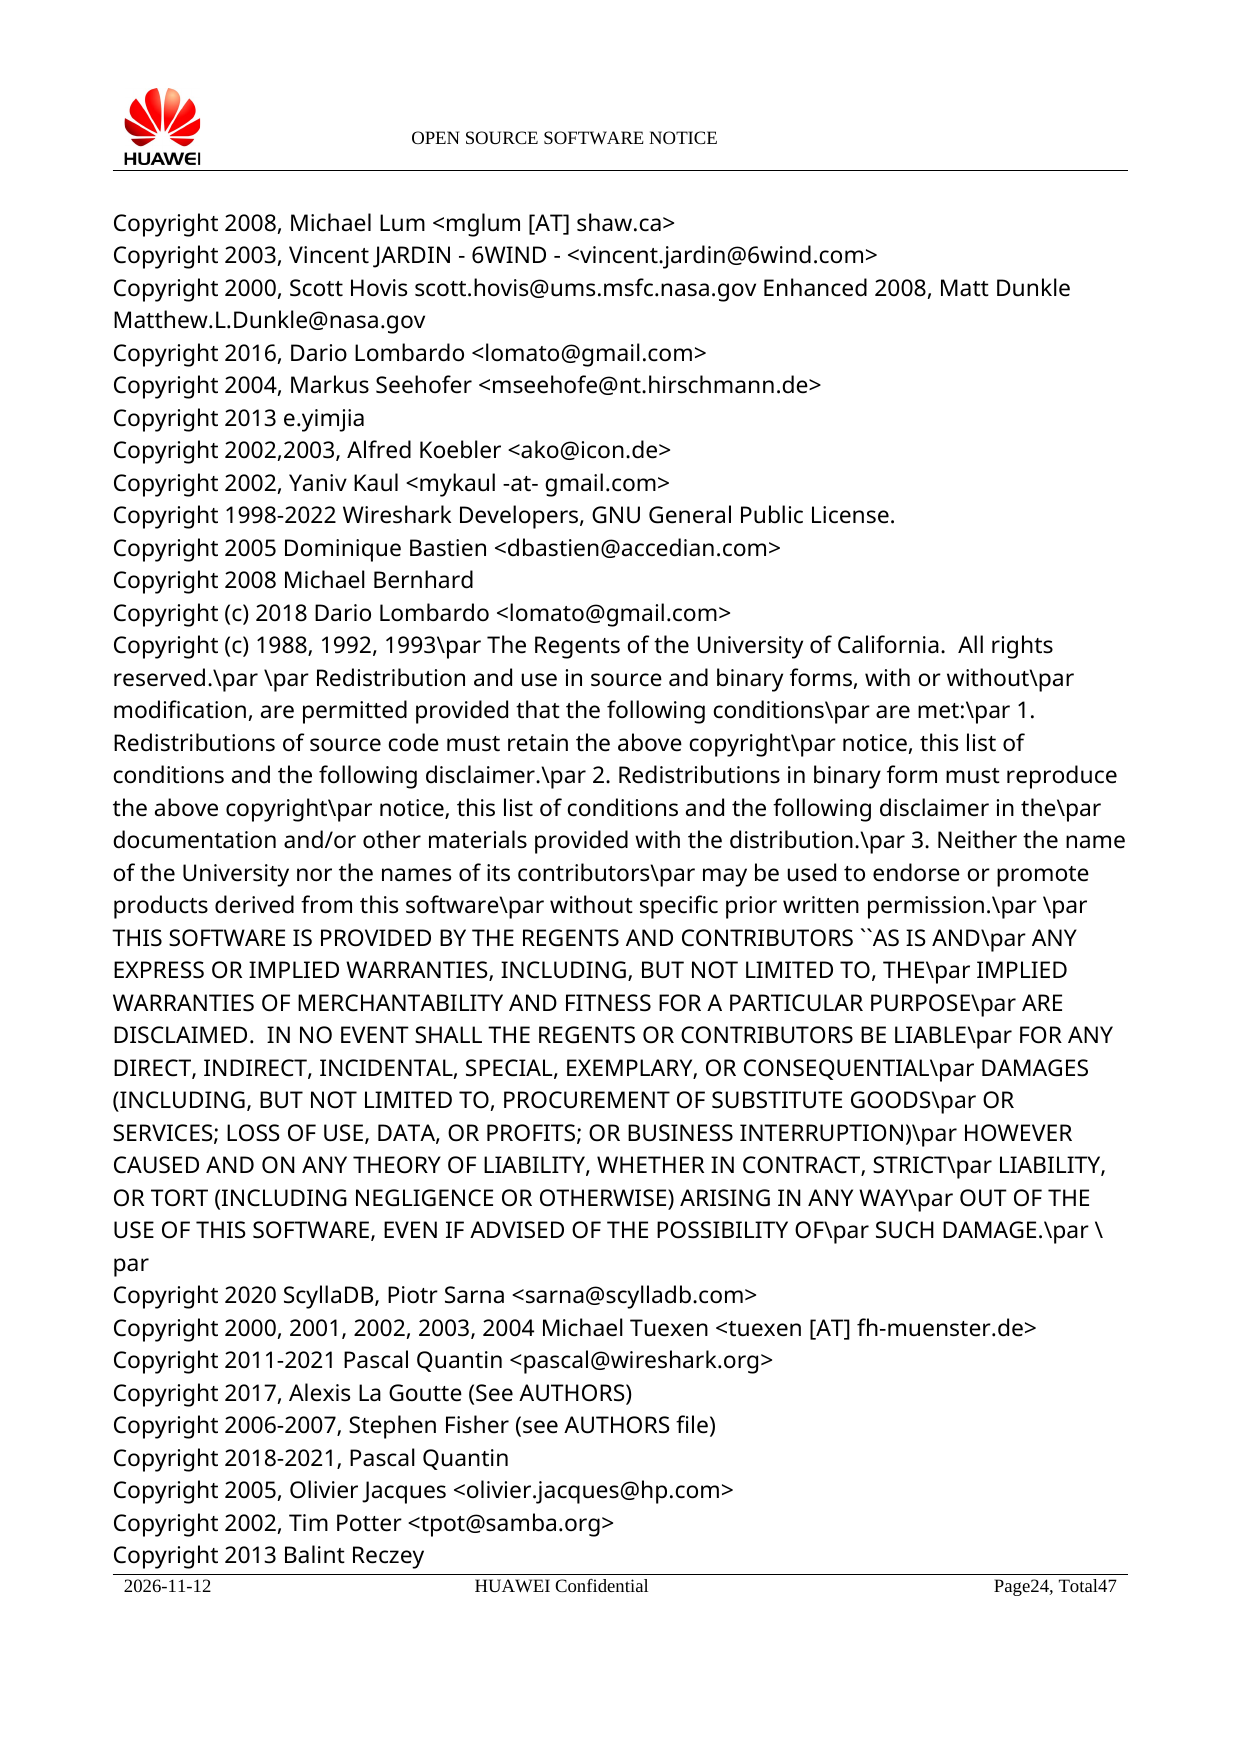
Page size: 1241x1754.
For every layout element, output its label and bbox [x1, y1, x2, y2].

picture [124, 88, 201, 165]
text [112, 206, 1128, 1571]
